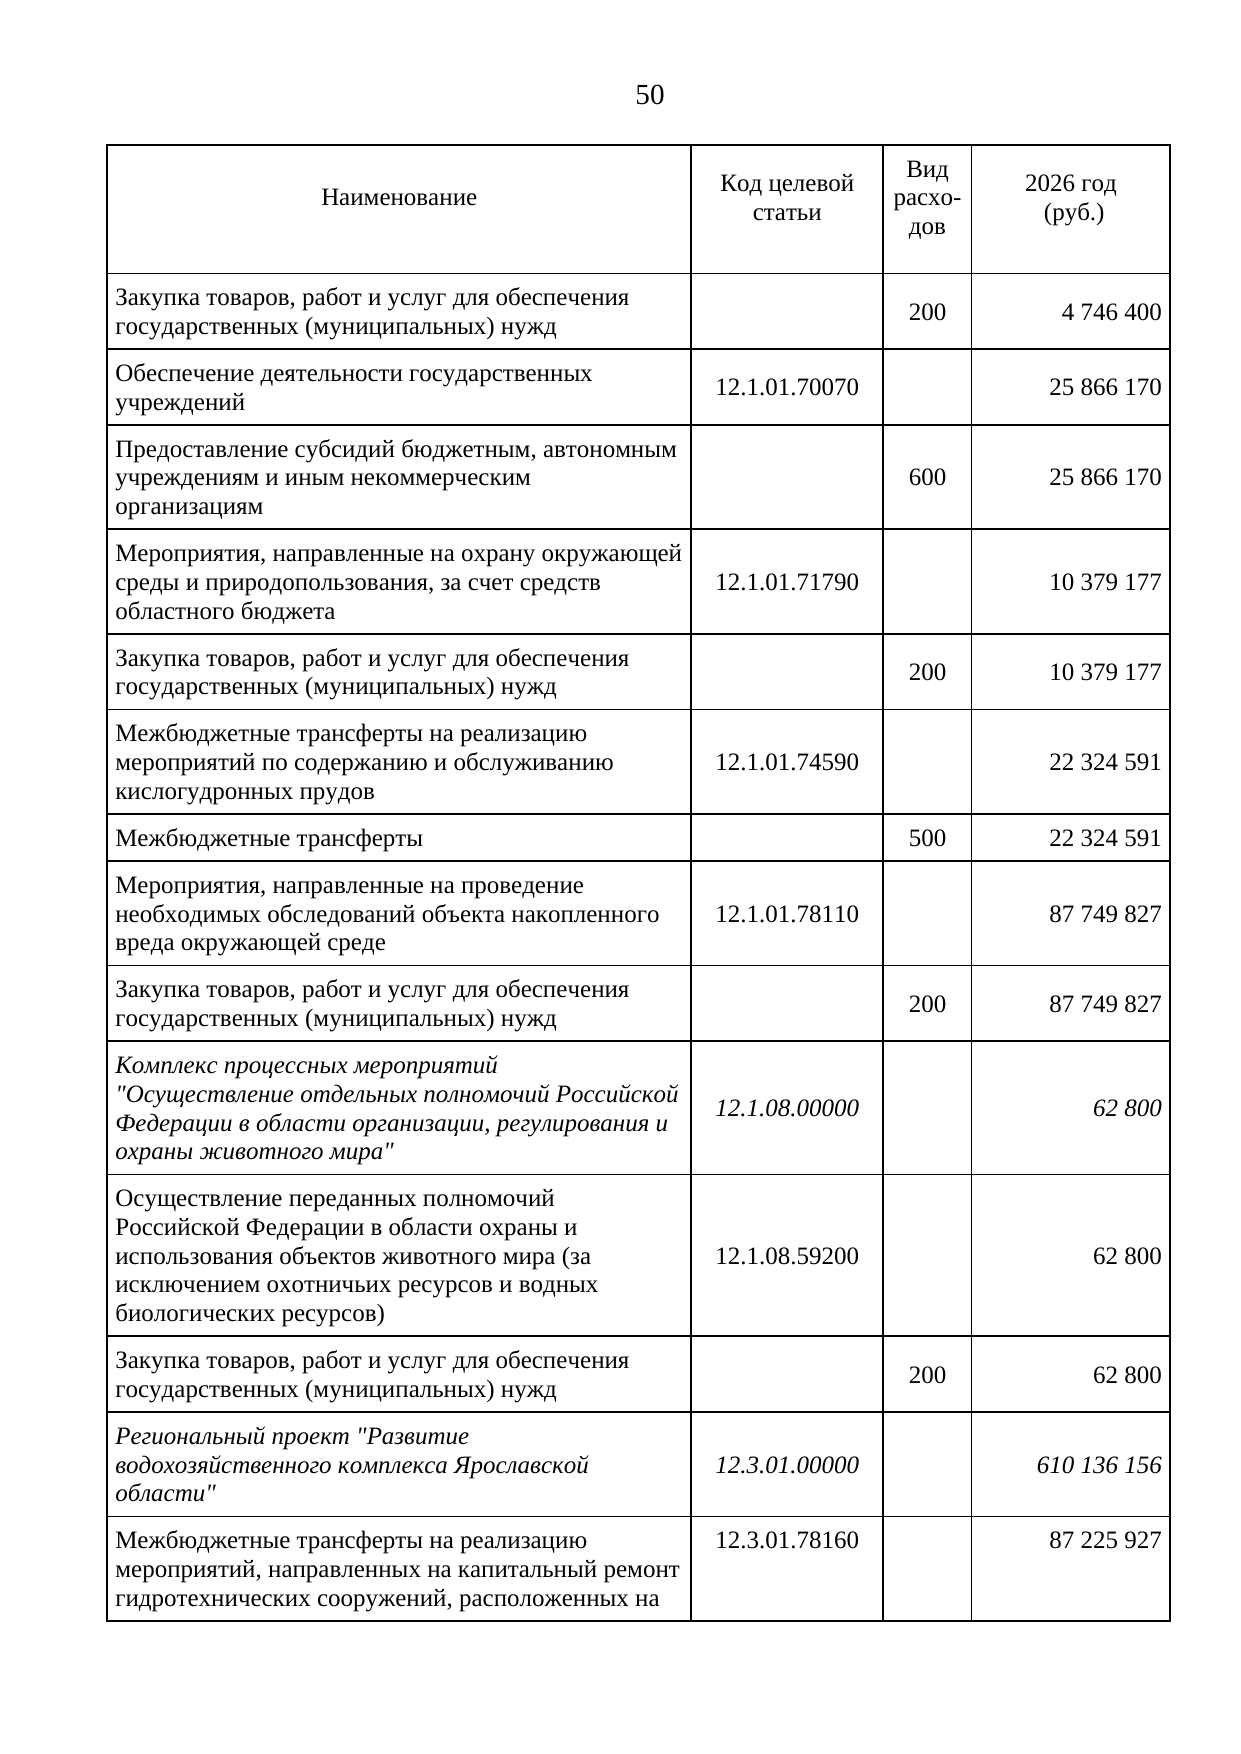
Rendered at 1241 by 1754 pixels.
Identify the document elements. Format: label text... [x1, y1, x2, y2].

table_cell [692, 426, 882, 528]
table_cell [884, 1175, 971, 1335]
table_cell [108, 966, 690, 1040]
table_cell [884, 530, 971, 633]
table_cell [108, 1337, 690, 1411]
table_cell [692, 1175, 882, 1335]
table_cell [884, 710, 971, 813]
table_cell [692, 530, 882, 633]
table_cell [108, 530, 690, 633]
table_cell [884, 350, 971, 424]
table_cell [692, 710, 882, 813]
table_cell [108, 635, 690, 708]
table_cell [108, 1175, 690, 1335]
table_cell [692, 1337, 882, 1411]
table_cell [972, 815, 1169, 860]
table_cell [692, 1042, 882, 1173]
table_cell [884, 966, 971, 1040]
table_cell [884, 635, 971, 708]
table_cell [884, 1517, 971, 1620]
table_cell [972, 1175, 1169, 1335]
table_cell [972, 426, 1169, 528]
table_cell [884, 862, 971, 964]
table_header 2026 год (руб.) [972, 146, 1169, 272]
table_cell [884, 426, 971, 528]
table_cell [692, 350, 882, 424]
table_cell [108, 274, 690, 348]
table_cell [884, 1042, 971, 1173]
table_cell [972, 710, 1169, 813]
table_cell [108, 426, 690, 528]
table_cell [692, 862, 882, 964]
table_header Наименование [108, 146, 690, 272]
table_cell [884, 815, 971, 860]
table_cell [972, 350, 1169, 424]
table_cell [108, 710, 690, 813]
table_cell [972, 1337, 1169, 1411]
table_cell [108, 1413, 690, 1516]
table_header Код целевой статьи [692, 146, 882, 272]
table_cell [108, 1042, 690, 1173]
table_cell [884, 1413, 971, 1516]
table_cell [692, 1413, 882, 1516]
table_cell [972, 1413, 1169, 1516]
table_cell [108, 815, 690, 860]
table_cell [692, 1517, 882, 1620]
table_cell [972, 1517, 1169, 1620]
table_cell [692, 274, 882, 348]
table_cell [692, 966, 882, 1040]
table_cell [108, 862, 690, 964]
table_header Вид расхо- дов [884, 146, 971, 272]
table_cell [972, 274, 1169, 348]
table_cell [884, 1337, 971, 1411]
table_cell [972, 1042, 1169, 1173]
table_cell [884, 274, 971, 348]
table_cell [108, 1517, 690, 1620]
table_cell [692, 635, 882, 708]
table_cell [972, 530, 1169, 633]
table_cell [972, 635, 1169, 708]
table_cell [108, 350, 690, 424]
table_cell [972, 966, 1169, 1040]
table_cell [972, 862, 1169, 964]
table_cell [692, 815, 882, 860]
